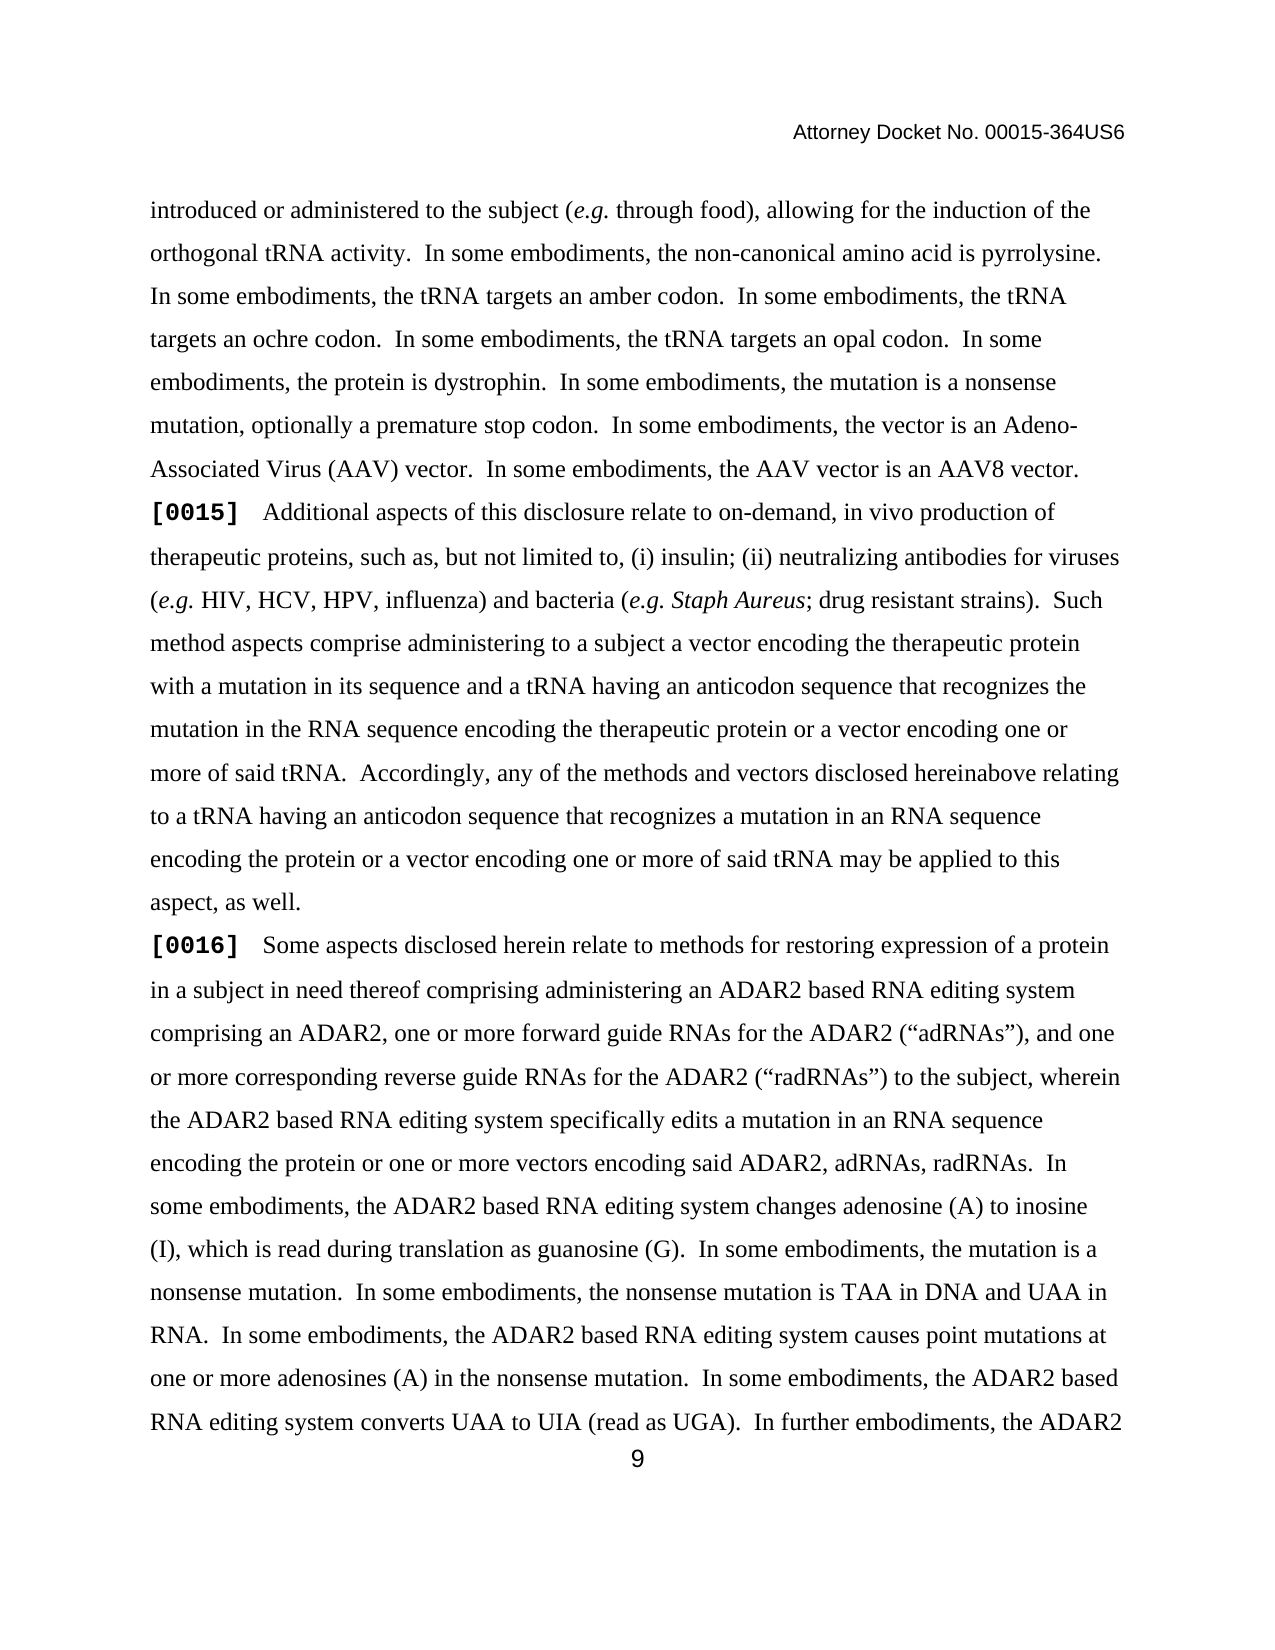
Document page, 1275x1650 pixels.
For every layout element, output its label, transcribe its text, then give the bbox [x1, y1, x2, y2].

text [150, 930, 1125, 1435]
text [150, 195, 1125, 482]
text Additional aspects of this disclosure relate to on-demand, in vivo production of therapeutic proteins, such as, but not limited to, (i) insulin; (ii) neutralizing antibodies for viruses (e.g. HIV, HCV, HPV, influenza) and bacteria (e.g. Staph Aureus; drug resistant strains). Such method aspects comprise administering to a subject a vector encoding the therapeutic protein with a mutation in its sequence and a tRNA having an anticodon sequence that recognizes the mutation in the RNA sequence encoding the therapeutic protein or a vector encoding one or more of said tRNA. Accordingly, any of the methods and vectors disclosed hereinabove relating to a tRNA having an anticodon sequence that recognizes a mutation in an RNA sequence encoding the protein or a vector encoding one or more of said tRNA may be applied to this aspect, as well. [150, 497, 1125, 916]
